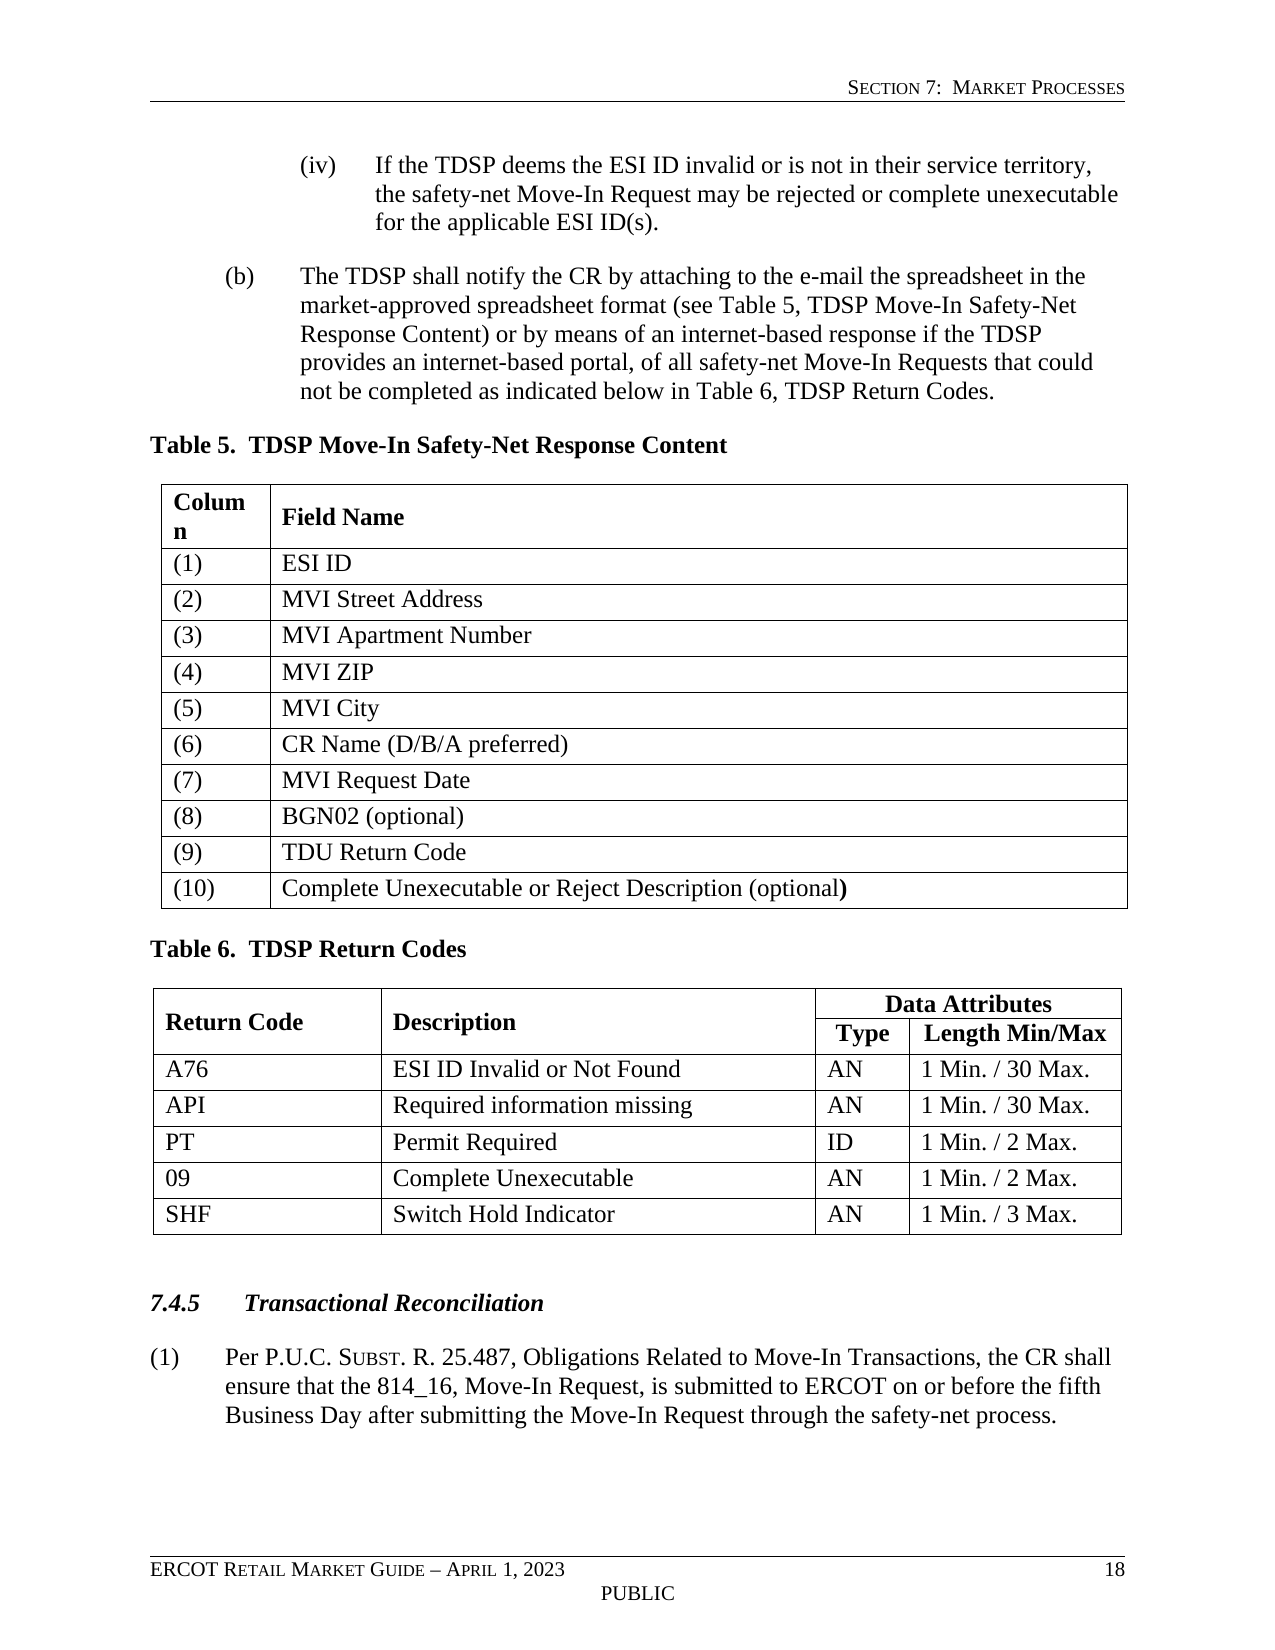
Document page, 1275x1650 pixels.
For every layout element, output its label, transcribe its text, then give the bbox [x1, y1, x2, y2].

table_cell MVI Street Address [271, 585, 1127, 619]
table_cell AN [816, 1055, 909, 1089]
table_cell AN [816, 1091, 909, 1126]
table_cell API [154, 1091, 381, 1126]
table_cell 1 Min. / 2 Max. [910, 1163, 1121, 1198]
table_cell (9) [162, 837, 270, 872]
table_cell CR Name (D/B/A preferred) [271, 729, 1127, 764]
table_cell Required information missing [382, 1091, 815, 1126]
text Table 5. TDSP Move-In Safety-Net Response Content [150, 430, 1125, 459]
table_cell (10) [162, 873, 270, 908]
table_cell ID [816, 1127, 909, 1162]
table_cell Type [816, 1019, 909, 1053]
table_cell 09 [154, 1163, 381, 1198]
text Table 6. TDSP Return Codes [150, 934, 1125, 963]
table_header Return Code [154, 989, 381, 1053]
table_cell (8) [162, 801, 270, 836]
table_cell Switch Hold Indicator [382, 1199, 815, 1234]
table_cell Length Min/Max [910, 1019, 1121, 1053]
table_header Description [382, 989, 815, 1053]
table_cell A76 [154, 1055, 381, 1089]
table_cell (6) [162, 729, 270, 764]
table_cell PT [154, 1127, 381, 1162]
table_cell (2) [162, 585, 270, 619]
text (1) Per P.U.C. SUBST. R. 25.487, Obligations Related to Move-In Transactions, the CR shall ensure that the 814_16, Move-In Request, is submitted to ERCOT on or before the fifth Business Day after submitting the Move-In Request through the safety-net process. [150, 1342, 1125, 1428]
table_cell (7) [162, 765, 270, 800]
table_cell AN [816, 1199, 909, 1234]
table_cell MVI Apartment Number [271, 621, 1127, 656]
table_cell Permit Required [382, 1127, 815, 1162]
table_cell (1) [162, 549, 270, 583]
table_cell SHF [154, 1199, 381, 1234]
table_cell ESI ID [271, 549, 1127, 583]
table_cell 1 Min. / 30 Max. [910, 1055, 1121, 1089]
table_cell BGN02 (optional) [271, 801, 1127, 836]
table_cell 1 Min. / 2 Max. [910, 1127, 1121, 1162]
table_cell MVI City [271, 693, 1127, 728]
table_cell MVI Request Date [271, 765, 1127, 800]
table_cell 1 Min. / 3 Max. [910, 1199, 1121, 1234]
table_cell 1 Min. / 30 Max. [910, 1091, 1121, 1126]
table_cell Complete Unexecutable [382, 1163, 815, 1198]
table_cell MVI ZIP [271, 657, 1127, 692]
table_cell ESI ID Invalid or Not Found [382, 1055, 815, 1089]
table_cell (3) [162, 621, 270, 656]
table_header Data Attributes [816, 989, 1121, 1017]
table_cell (4) [162, 657, 270, 692]
table_cell Complete Unexecutable or Reject Description (optional) [271, 873, 1127, 908]
table_header Column [162, 485, 270, 547]
table_header Field Name [271, 485, 1127, 547]
text (iv) If the TDSP deems the ESI ID invalid or is not in their service territory, the safety-net Move-In Request may be rejected or complete unexecutable for the applicable ESI ID(s). [300, 150, 1125, 236]
table_cell TDU Return Code [271, 837, 1127, 872]
table_cell (5) [162, 693, 270, 728]
text (b) The TDSP shall notify the CR by attaching to the e-mail the spreadsheet in the market-approved spreadsheet format (see Table 5, TDSP Move-In Safety-Net Response Content) or by means of an internet-based response if the TDSP provides an internet-based portal, of all safety-net Move-In Requests that could not be completed as indicated below in Table 6, TDSP Return Codes. [225, 261, 1125, 405]
table_cell AN [816, 1163, 909, 1198]
text 7.4.5 Transactional Reconciliation [150, 1288, 1125, 1317]
